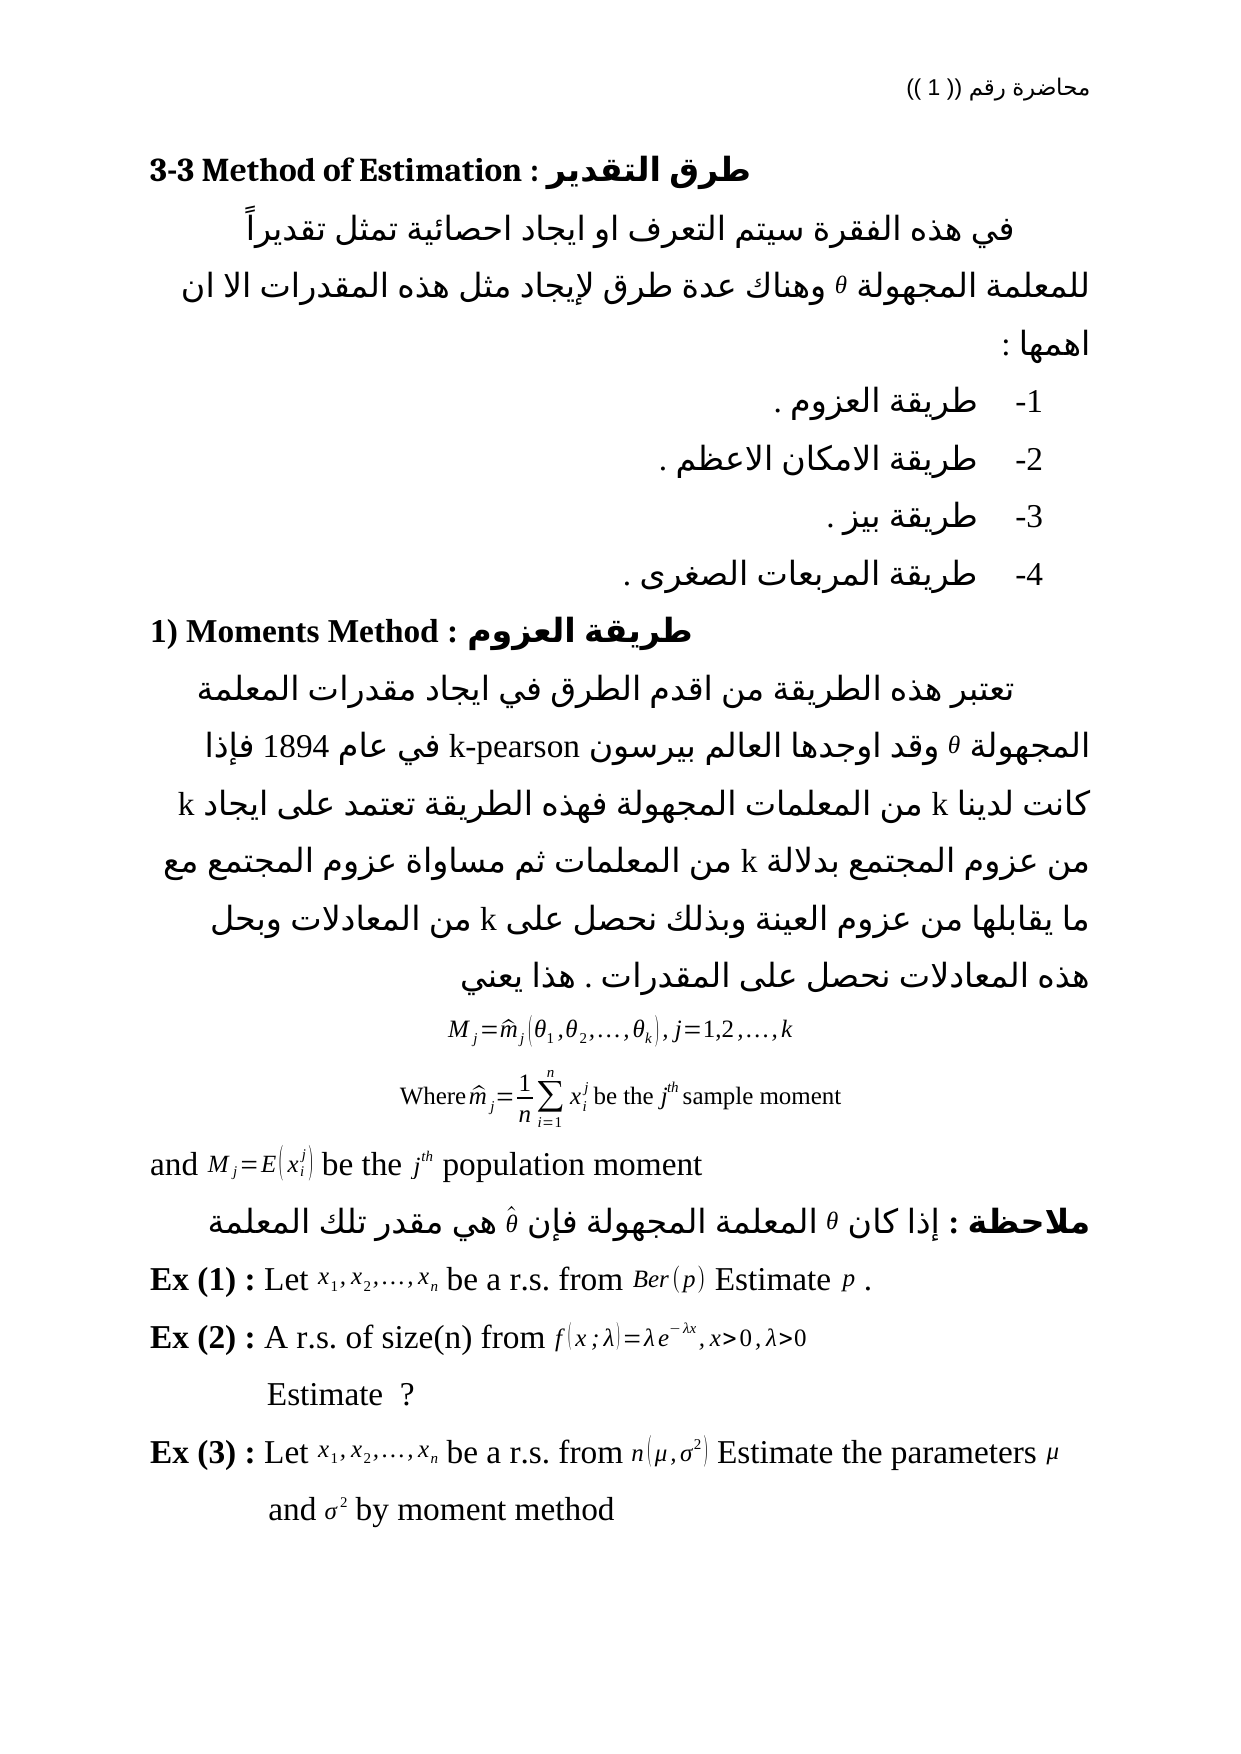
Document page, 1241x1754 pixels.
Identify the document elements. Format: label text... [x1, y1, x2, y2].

text and be the population moment [150, 1144, 1090, 1183]
text Estimate ? [150, 1374, 1090, 1413]
list طريقة العزوم . [150, 382, 1015, 420]
text تعتبر هذه الطريقة من اقدم الطرق في ايجاد مقدرات المعلمة المجهولة وقد اوجدها العالم بيرسون k-pearson في عام 1894 فإذا كانت لدينا k من المعلمات المجهولة فهذه الطريقة تعتمد على ايجاد k من عزوم المجتمع بدلالة k من المعلمات ثم مساواة عزوم المجتمع مع ما يقابلها من عزوم العينة وبذلك نحصل على k من المعادلات وبحل هذه المعادلات نحصل على المقدرات . هذا يعني [150, 669, 1090, 995]
text Ex (1) : Let be a r.s. from Estimate . [150, 1259, 1090, 1298]
list طريقة بيز . [150, 497, 1015, 535]
text 1) Moments Method : طريقة العزوم [150, 612, 1090, 650]
text 3-3 Method of Estimation : طرق التقدير [150, 150, 1090, 189]
text ملاحظة : إذا كان المعلمة المجهولة فإن هي مقدر تلك المعلمة [150, 1202, 1090, 1240]
list طريقة الامكان الاعظم . [150, 439, 1015, 477]
list طريقة المربعات الصغرى . [150, 554, 1015, 592]
text Ex (2) : A r.s. of size(n) from [150, 1317, 1090, 1355]
text في هذه الفقرة سيتم التعرف او ايجاد احصائية تمثل تقديراً للمعلمة المجهولة وهناك عدة طرق لإيجاد مثل هذه المقدرات الا ان اهمها : [150, 209, 1090, 362]
text Ex (3) : Let be a r.s. from Estimate the parameters and by moment method [150, 1432, 1090, 1528]
